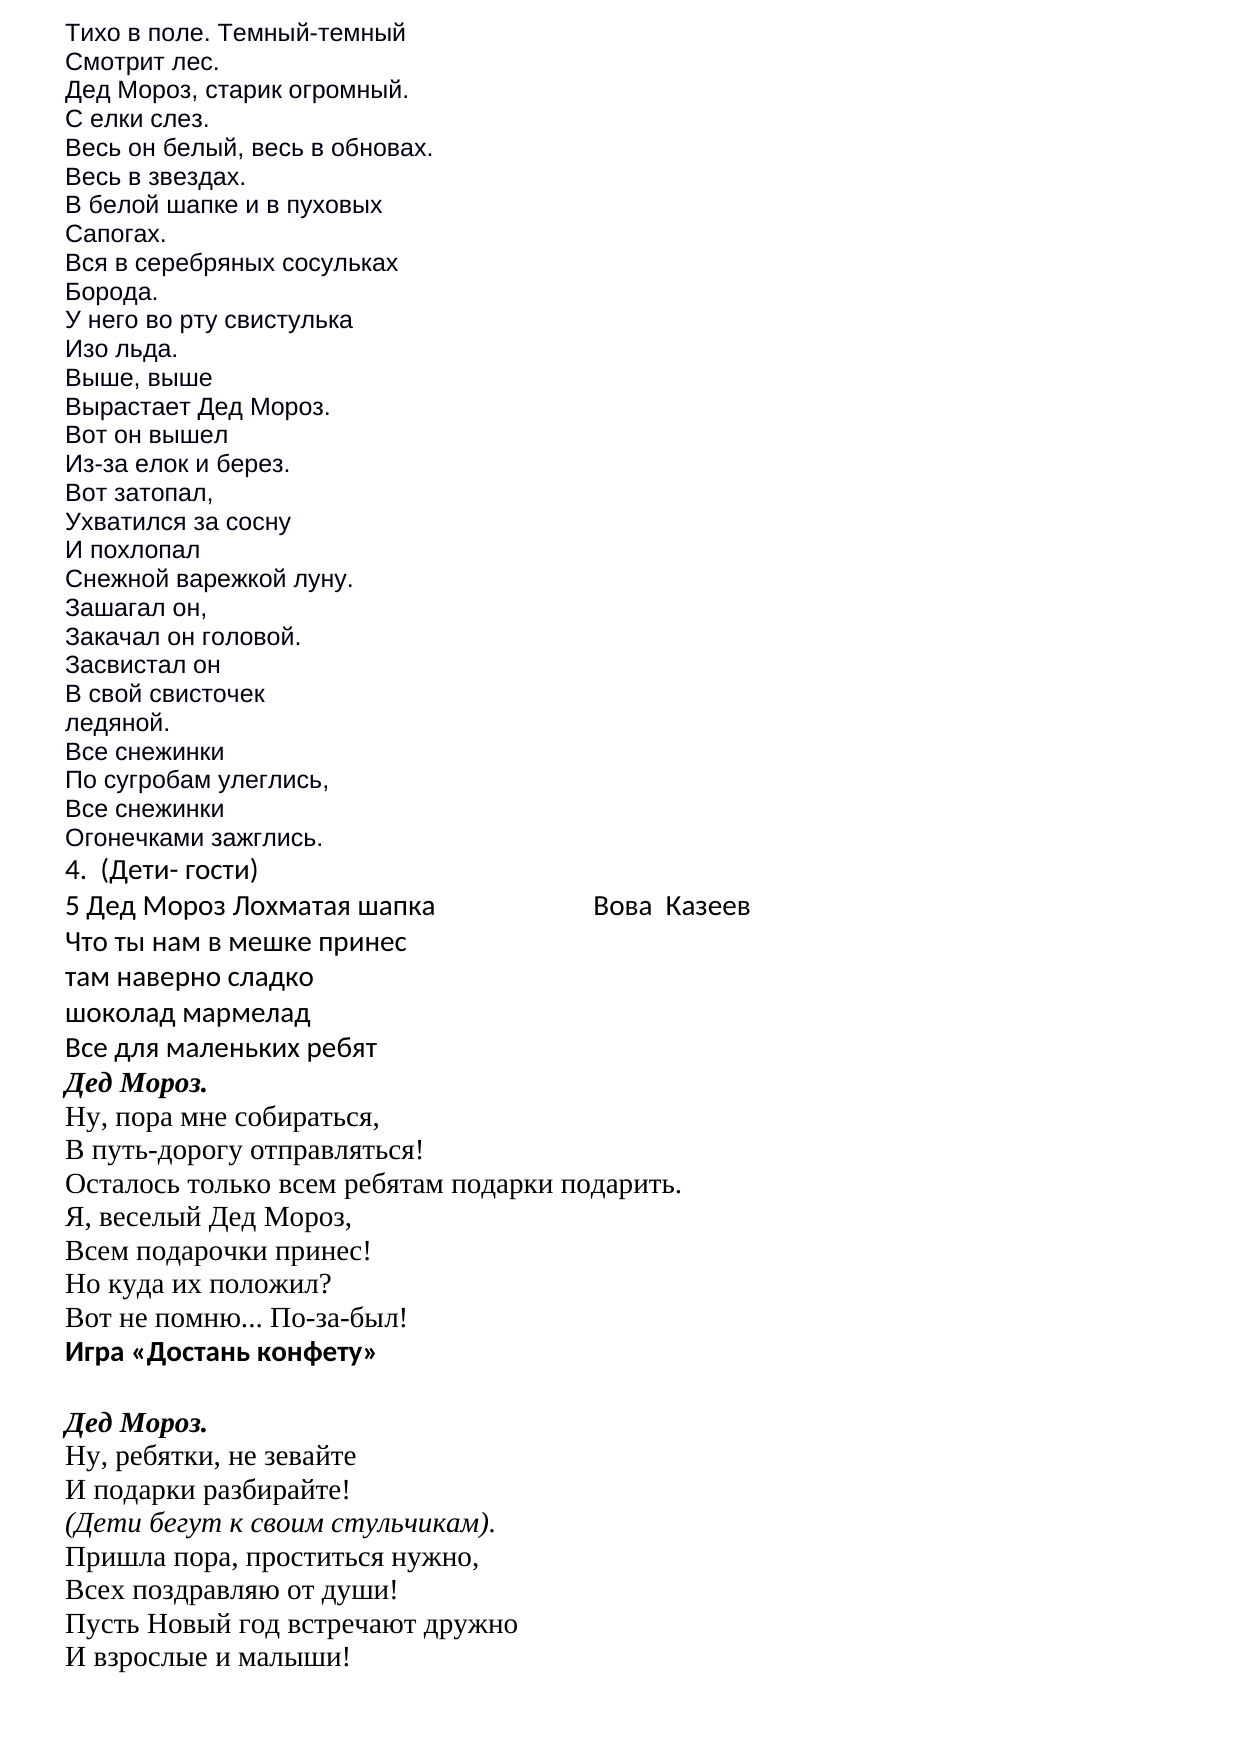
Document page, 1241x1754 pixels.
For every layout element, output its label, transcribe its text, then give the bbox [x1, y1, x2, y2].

text там наверно сладко [65, 958, 1222, 994]
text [65, 18, 1222, 851]
text Что ты нам в мешке принес [65, 923, 1222, 958]
text Игра «Достань конфету» [65, 1333, 1222, 1369]
text 4. (Дети- гости) [65, 851, 1222, 887]
text Дед Мороз. Ну, пора мне собираться, В путь-дорогу отправляться! Осталось только всем ребятам подарки подарить. Я, веселый Дед Мороз, Всем подарочки принес! Но куда их положил? Вот не помню... По-за-был! [208, 1065, 1222, 1333]
text шоколад мармелад [65, 994, 1222, 1029]
text Все для маленьких ребят [65, 1029, 1222, 1065]
text Дед Мороз. Ну, ребятки, не зевайте И подарки разбирайте! (Дети бегут к своим стульчикам). Пришла пора, проститься нужно, Всех поздравляю от души! Пусть Новый год встречают дружно И взрослые и малыши! [65, 1405, 1222, 1673]
text 5 Дед Мороз Лохматая шапка Вова Казеев [65, 887, 1222, 923]
